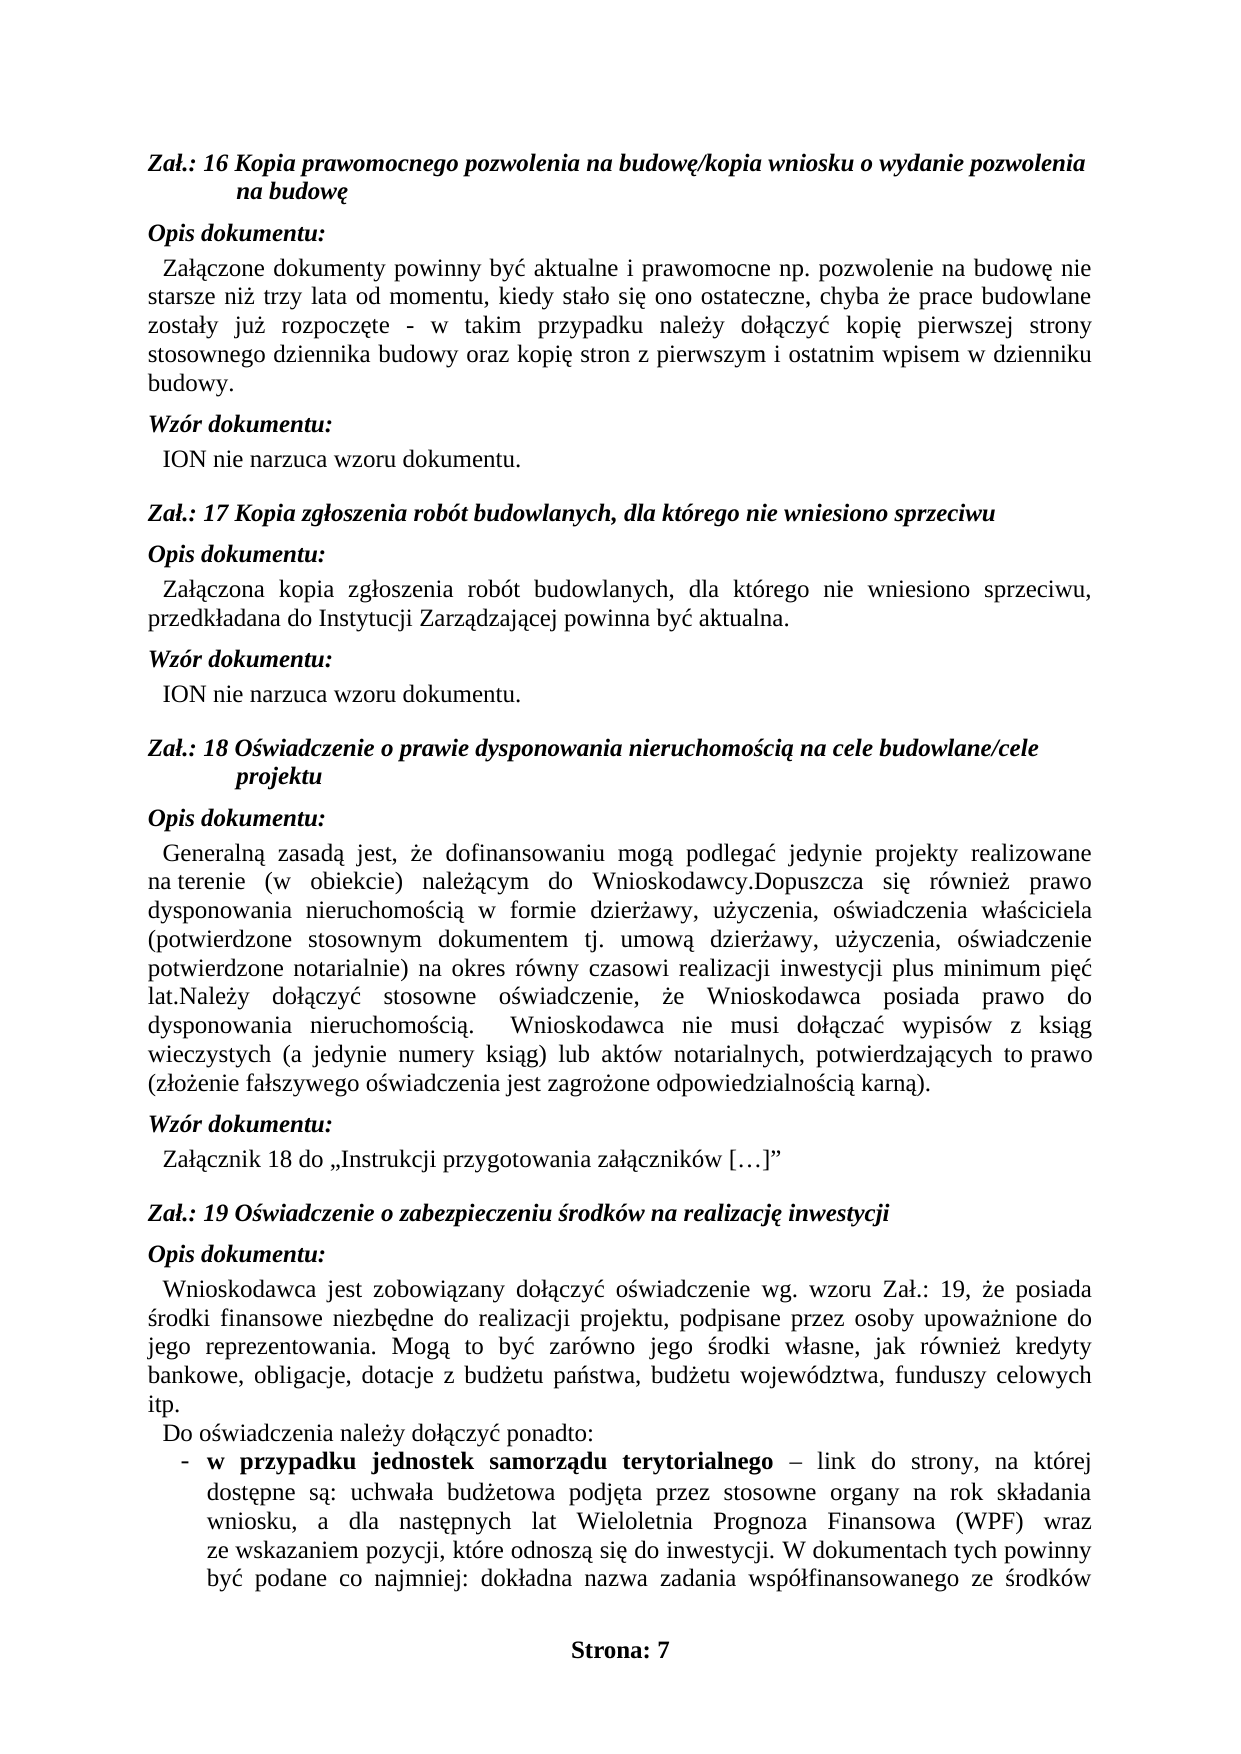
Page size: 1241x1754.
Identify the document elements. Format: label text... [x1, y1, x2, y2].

text Załącznik 18 do „Instrukcji przygotowania załączników […]” [148, 1144, 1093, 1173]
text Zał.: 16 Kopia prawomocnego pozwolenia na budowę/kopia wniosku o wydanie pozwolenia na budowę [148, 148, 1093, 205]
text Zał.: 17 Kopia zgłoszenia robót budowlanych, dla którego nie wniesiono sprzeciwu [148, 498, 1093, 526]
text Generalną zasadą jest, że dofinansowaniu mogą podlegać jedynie projekty realizowane na terenie (w obiekcie) należącym do Wnioskodawcy.Dopuszcza się również prawo dysponowania nieruchomością w formie dzierżawy, użyczenia, oświadczenia właściciela (potwierdzone stosownym dokumentem tj. umową dzierżawy, użyczenia, oświadczenie potwierdzone notarialnie) na okres równy czasowi realizacji inwestycji plus minimum pięć lat.Należy dołączyć stosowne oświadczenie, że Wnioskodawca posiada prawo do dysponowania nieruchomością. Wnioskodawca nie musi dołączać wypisów z ksiąg wieczystych (a jedynie numery ksiąg) lub aktów notarialnych, potwierdzających to prawo (złożenie fałszywego oświadczenia jest zagrożone odpowiedzialnością karną). [148, 838, 1093, 1096]
text Wzór dokumentu: [148, 644, 1093, 673]
text Opis dokumentu: [148, 803, 1093, 831]
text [177, 1446, 1093, 1592]
text Opis dokumentu: [148, 1239, 1093, 1268]
text Zał.: 18 Oświadczenie o prawie dysponowania nieruchomością na cele budowlane/cele projektu [148, 733, 1093, 790]
text Wzór dokumentu: [148, 409, 1093, 438]
text Wzór dokumentu: [148, 1109, 1093, 1138]
text Załączona kopia zgłoszenia robót budowlanych, dla którego nie wniesiono sprzeciwu, przedkładana do Instytucji Zarządzającej powinna być aktualna. [148, 574, 1093, 631]
text Zał.: 19 Oświadczenie o zabezpieczeniu środków na realizację inwestycji [148, 1198, 1093, 1226]
text Opis dokumentu: [148, 539, 1093, 568]
text Do oświadczenia należy dołączyć ponadto: [148, 1418, 1093, 1446]
text Załączone dokumenty powinny być aktualne i prawomocne np. pozwolenie na budowę nie starsze niż trzy lata od momentu, kiedy stało się ono ostateczne, chyba że prace budowlane zostały już rozpoczęte - w takim przypadku należy dołączyć kopię pierwszej strony stosownego dziennika budowy oraz kopię stron z pierwszym i ostatnim wpisem w dzienniku budowy. [148, 253, 1093, 396]
text Wnioskodawca jest zobowiązany dołączyć oświadczenie wg. wzoru Zał.: 19, że posiada środki finansowe niezbędne do realizacji projektu, podpisane przez osoby upoważnione do jego reprezentowania. Mogą to być zarówno jego środki własne, jak również kredyty bankowe, obligacje, dotacje z budżetu państwa, budżetu województwa, funduszy celowych itp. [148, 1274, 1093, 1418]
text Opis dokumentu: [148, 218, 1093, 246]
text ION nie narzuca wzoru dokumentu. [148, 444, 1093, 473]
text ION nie narzuca wzoru dokumentu. [148, 679, 1093, 708]
